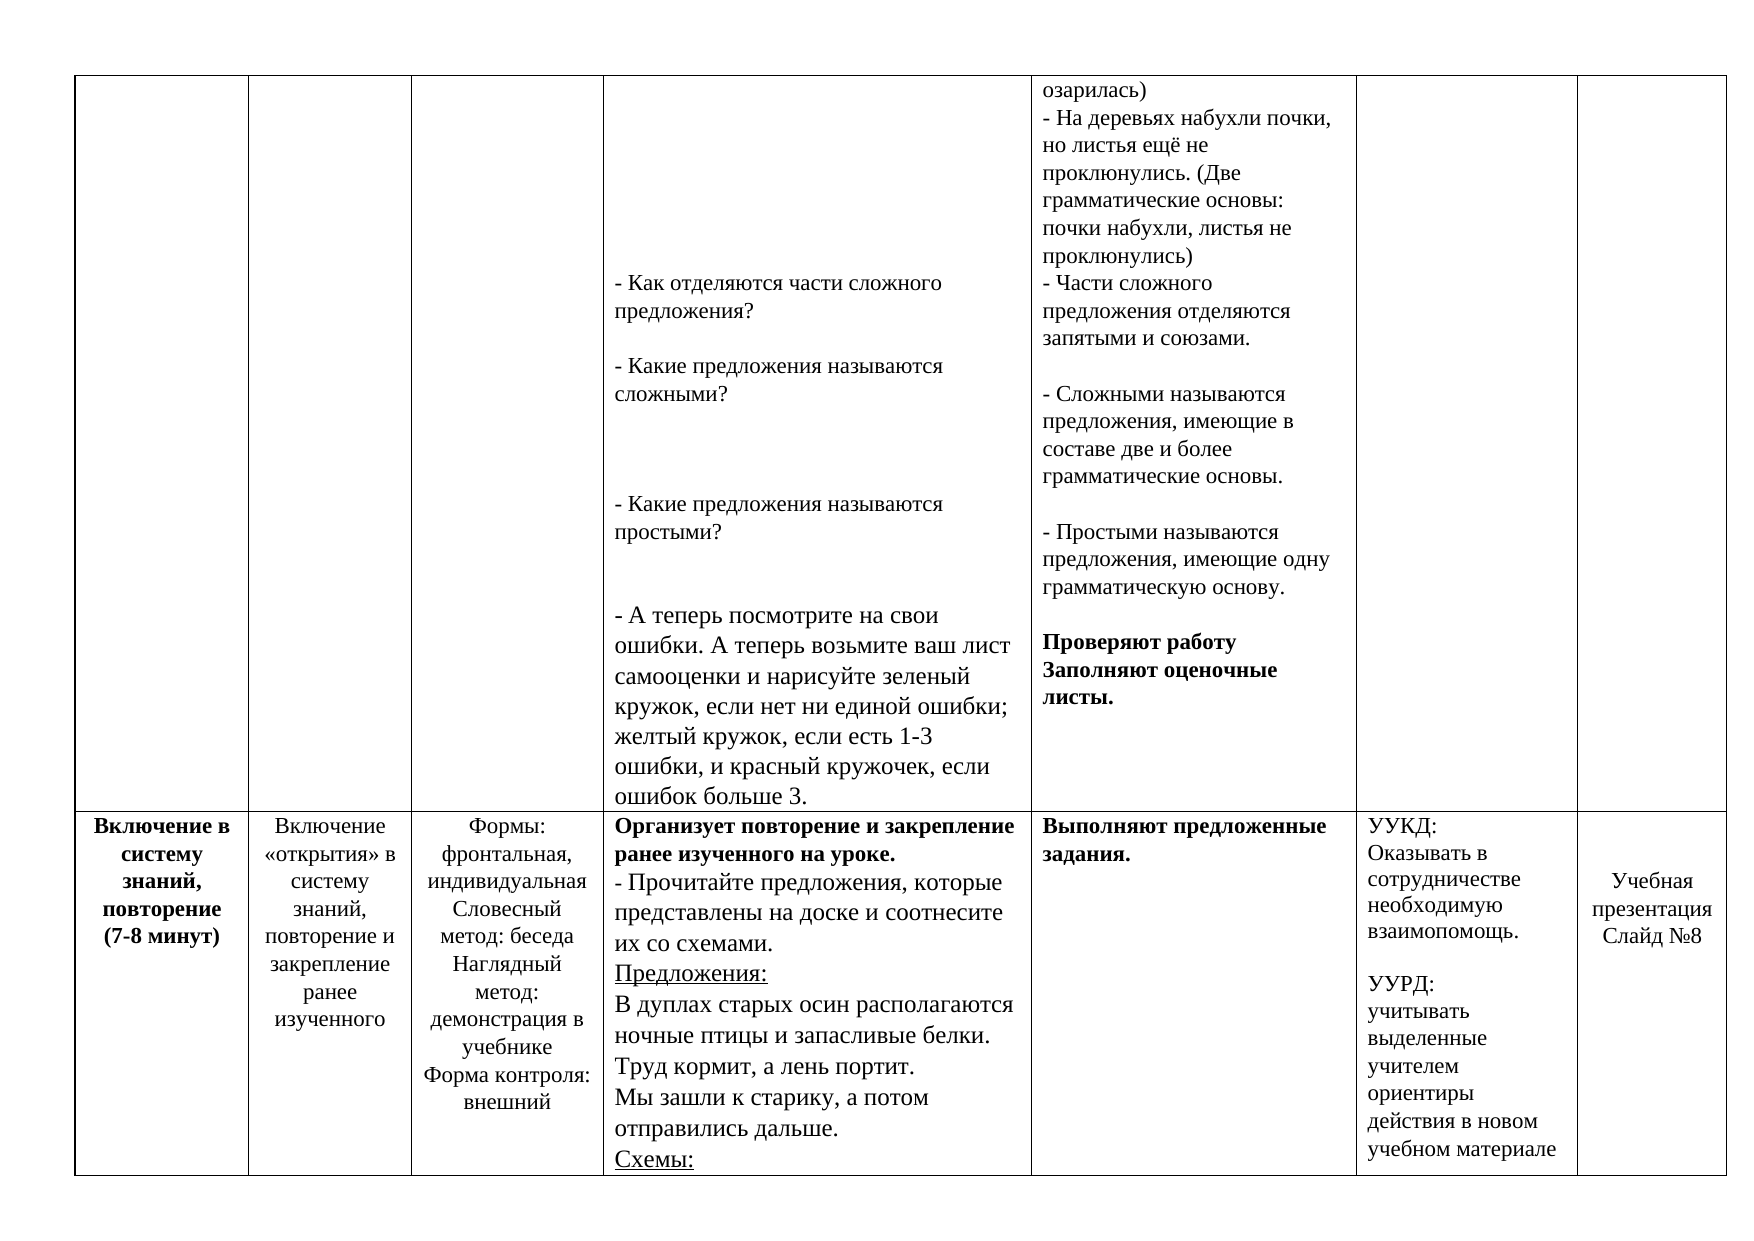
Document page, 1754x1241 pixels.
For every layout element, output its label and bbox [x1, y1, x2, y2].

table_cell [1578, 812, 1726, 1175]
table_cell [412, 812, 603, 1175]
table_cell [604, 812, 1031, 1175]
table_cell [76, 812, 248, 1175]
table_cell [249, 76, 411, 811]
table_cell [604, 76, 1031, 811]
table_cell [1032, 812, 1356, 1175]
table_cell [1357, 812, 1577, 1175]
table_cell [412, 76, 603, 811]
table_cell [1032, 76, 1356, 811]
table_cell [76, 76, 248, 811]
table_cell [249, 812, 411, 1175]
table_cell [1357, 76, 1577, 811]
table_cell [1578, 76, 1726, 811]
